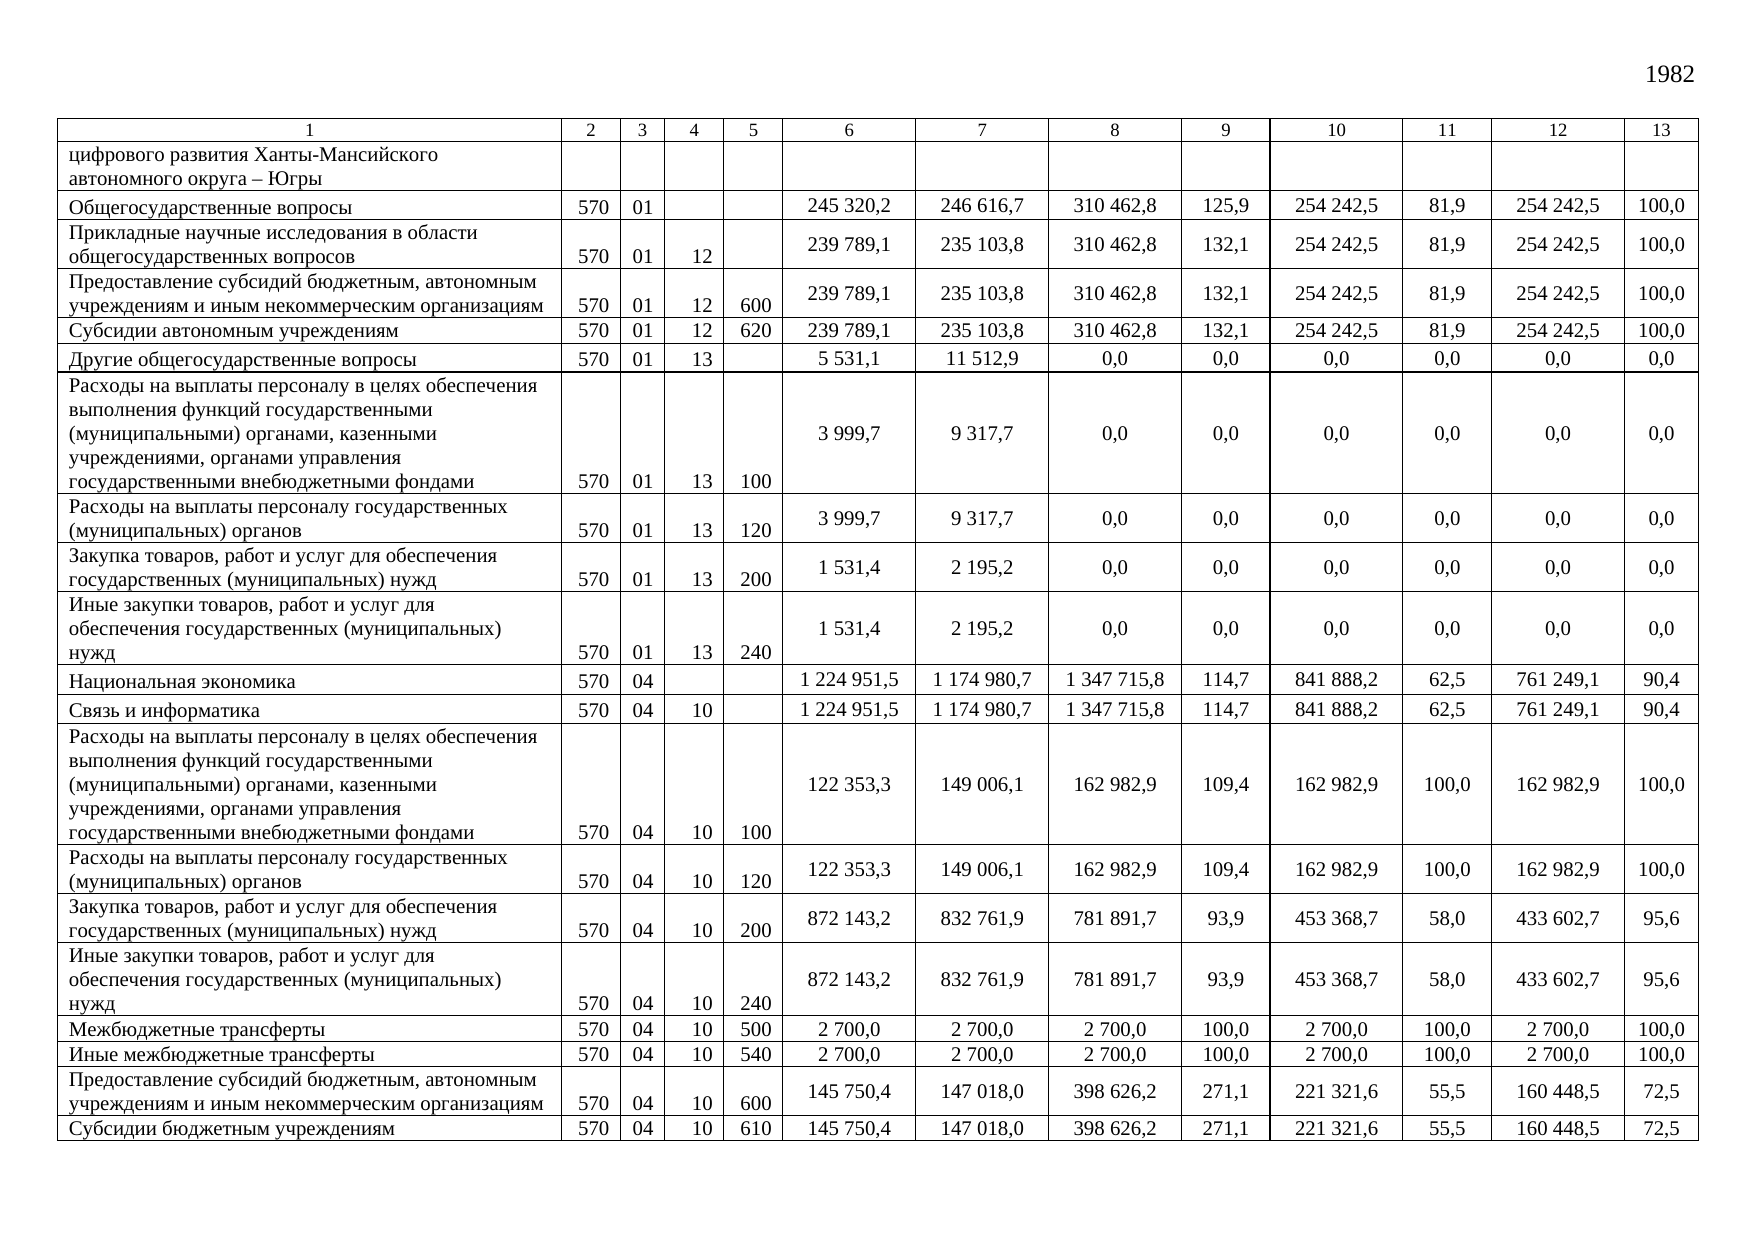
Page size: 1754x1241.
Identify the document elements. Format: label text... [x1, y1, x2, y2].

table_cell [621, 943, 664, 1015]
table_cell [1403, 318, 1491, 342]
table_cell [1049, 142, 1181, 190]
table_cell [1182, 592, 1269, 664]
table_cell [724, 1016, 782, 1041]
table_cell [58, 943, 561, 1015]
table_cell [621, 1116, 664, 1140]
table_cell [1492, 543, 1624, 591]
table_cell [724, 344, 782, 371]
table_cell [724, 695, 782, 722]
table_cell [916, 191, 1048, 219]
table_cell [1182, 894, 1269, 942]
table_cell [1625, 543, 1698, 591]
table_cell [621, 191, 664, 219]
table_header 1 [58, 119, 561, 141]
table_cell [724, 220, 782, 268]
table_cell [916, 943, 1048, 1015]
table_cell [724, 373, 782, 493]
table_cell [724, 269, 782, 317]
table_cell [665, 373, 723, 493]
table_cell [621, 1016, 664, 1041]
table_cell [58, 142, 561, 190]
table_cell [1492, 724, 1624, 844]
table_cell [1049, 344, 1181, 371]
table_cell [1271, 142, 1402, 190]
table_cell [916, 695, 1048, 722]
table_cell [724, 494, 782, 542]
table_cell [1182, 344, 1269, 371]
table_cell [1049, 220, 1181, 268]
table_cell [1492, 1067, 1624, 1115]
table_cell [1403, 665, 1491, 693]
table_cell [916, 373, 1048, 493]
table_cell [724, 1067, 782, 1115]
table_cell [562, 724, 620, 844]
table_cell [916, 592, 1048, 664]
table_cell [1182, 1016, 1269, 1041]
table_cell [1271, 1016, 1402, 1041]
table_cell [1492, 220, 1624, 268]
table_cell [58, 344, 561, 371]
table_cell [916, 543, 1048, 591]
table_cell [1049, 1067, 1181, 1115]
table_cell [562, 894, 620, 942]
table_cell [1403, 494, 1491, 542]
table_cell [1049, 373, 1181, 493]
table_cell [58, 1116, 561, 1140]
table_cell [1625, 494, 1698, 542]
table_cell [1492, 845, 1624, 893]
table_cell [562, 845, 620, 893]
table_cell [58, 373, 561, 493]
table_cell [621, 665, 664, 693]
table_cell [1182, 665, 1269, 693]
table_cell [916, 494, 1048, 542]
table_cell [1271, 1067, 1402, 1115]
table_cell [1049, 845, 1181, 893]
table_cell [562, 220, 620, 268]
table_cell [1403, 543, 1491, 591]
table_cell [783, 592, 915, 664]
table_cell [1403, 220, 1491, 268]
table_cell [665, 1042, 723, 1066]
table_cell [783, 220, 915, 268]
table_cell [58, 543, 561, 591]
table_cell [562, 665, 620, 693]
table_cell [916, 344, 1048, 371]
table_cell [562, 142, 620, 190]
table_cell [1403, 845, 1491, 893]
table_header 7 [916, 119, 1048, 141]
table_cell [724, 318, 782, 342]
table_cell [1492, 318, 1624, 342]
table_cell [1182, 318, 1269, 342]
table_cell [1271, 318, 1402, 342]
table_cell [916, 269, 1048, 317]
table_header 10 [1271, 119, 1402, 141]
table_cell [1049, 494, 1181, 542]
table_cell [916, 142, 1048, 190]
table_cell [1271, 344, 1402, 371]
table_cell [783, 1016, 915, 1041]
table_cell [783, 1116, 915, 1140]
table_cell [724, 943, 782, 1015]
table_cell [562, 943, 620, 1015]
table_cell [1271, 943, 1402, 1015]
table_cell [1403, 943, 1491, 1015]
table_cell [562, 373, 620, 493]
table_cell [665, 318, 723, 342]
table_header 6 [783, 119, 915, 141]
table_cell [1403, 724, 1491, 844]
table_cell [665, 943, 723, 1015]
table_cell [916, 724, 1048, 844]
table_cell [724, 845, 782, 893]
table_header 4 [665, 119, 723, 141]
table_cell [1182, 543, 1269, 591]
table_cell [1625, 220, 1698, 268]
table_header 12 [1492, 119, 1624, 141]
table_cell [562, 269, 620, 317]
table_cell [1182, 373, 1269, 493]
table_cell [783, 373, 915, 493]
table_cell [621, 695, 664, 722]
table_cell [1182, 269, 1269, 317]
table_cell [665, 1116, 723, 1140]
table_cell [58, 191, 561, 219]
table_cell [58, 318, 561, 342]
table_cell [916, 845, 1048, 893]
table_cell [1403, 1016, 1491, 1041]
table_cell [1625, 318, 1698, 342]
table_header 9 [1182, 119, 1269, 141]
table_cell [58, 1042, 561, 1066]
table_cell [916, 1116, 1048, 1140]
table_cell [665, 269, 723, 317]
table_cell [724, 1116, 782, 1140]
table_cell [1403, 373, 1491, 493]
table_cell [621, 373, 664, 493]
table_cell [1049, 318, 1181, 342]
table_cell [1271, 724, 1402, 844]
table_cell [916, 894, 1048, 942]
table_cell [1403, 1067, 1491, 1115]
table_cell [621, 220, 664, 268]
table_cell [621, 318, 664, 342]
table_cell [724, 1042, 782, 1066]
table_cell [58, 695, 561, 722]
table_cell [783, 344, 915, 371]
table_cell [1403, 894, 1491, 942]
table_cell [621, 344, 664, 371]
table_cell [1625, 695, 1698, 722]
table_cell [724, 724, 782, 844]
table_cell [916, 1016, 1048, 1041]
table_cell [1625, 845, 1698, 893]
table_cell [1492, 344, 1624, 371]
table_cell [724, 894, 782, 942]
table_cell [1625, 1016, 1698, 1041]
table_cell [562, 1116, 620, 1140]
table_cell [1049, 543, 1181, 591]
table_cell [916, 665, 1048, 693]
table_header 8 [1049, 119, 1181, 141]
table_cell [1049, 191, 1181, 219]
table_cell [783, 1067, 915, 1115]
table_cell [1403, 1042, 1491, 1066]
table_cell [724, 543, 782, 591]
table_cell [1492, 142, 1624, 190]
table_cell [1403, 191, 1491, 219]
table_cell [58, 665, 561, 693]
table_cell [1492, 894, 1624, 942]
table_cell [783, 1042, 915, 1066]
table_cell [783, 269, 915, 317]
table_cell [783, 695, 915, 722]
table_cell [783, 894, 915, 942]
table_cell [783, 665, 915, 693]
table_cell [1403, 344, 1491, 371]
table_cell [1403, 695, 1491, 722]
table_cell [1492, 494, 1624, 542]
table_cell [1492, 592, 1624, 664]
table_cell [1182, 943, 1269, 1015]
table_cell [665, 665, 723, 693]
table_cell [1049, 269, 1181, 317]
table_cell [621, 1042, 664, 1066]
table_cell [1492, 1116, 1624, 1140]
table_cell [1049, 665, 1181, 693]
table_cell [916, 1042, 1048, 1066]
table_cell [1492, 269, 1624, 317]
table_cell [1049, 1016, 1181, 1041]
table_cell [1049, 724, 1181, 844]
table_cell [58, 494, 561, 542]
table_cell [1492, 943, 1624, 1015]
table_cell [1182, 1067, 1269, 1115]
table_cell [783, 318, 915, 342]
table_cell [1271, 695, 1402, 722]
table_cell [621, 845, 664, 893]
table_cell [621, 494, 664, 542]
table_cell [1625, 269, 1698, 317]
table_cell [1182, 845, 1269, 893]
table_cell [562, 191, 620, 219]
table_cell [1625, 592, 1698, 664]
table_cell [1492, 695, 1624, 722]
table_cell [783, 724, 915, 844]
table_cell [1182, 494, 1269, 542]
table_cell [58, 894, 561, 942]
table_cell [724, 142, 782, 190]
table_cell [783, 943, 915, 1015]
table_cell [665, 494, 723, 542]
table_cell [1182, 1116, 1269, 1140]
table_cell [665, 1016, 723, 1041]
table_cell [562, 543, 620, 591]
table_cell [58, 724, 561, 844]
table_header 13 [1625, 119, 1698, 141]
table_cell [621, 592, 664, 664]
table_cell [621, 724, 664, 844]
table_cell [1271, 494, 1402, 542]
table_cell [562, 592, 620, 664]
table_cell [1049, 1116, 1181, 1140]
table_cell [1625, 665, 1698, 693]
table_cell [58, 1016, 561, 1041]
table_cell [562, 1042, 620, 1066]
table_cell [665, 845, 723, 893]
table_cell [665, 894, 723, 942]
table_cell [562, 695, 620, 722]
table_header 11 [1403, 119, 1491, 141]
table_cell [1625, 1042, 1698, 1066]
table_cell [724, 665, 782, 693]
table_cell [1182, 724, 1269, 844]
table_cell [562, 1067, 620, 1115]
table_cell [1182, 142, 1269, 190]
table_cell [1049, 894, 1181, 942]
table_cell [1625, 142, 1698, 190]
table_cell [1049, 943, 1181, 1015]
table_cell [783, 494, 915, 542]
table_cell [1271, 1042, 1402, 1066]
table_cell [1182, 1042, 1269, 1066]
table_header 2 [562, 119, 620, 141]
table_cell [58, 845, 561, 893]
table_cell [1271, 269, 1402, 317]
table_header 5 [724, 119, 782, 141]
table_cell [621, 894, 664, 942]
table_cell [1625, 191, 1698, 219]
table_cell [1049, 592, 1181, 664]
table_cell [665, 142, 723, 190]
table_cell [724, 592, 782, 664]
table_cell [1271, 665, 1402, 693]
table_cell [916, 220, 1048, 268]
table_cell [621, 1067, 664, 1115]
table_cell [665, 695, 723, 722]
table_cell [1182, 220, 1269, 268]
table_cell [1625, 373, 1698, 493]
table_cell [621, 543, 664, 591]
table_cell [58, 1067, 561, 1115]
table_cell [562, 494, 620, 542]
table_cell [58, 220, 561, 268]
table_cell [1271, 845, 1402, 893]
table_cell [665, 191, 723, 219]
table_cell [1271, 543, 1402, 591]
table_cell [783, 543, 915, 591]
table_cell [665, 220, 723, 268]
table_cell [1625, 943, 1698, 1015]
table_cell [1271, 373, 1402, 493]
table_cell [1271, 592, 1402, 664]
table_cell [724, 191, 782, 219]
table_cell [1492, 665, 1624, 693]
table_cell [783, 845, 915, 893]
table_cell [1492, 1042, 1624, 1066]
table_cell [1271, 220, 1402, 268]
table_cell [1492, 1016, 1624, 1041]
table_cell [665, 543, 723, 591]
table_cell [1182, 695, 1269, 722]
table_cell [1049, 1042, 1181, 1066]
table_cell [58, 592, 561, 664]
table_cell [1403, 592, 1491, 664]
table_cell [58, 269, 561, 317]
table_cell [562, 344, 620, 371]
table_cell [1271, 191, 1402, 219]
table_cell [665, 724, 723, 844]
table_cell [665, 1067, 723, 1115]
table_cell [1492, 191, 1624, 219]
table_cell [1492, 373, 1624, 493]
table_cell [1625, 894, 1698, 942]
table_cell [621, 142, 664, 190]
table_header 3 [621, 119, 664, 141]
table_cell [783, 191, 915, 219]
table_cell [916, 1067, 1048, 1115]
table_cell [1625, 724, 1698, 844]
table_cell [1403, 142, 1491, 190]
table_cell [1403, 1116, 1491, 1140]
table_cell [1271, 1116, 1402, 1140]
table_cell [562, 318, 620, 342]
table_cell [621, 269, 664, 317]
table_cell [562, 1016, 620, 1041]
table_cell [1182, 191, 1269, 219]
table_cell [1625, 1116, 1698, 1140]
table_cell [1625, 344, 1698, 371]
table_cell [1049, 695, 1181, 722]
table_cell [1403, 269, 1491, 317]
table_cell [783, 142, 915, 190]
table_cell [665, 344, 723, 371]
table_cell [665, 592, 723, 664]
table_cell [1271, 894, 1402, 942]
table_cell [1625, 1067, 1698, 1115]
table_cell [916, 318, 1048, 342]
